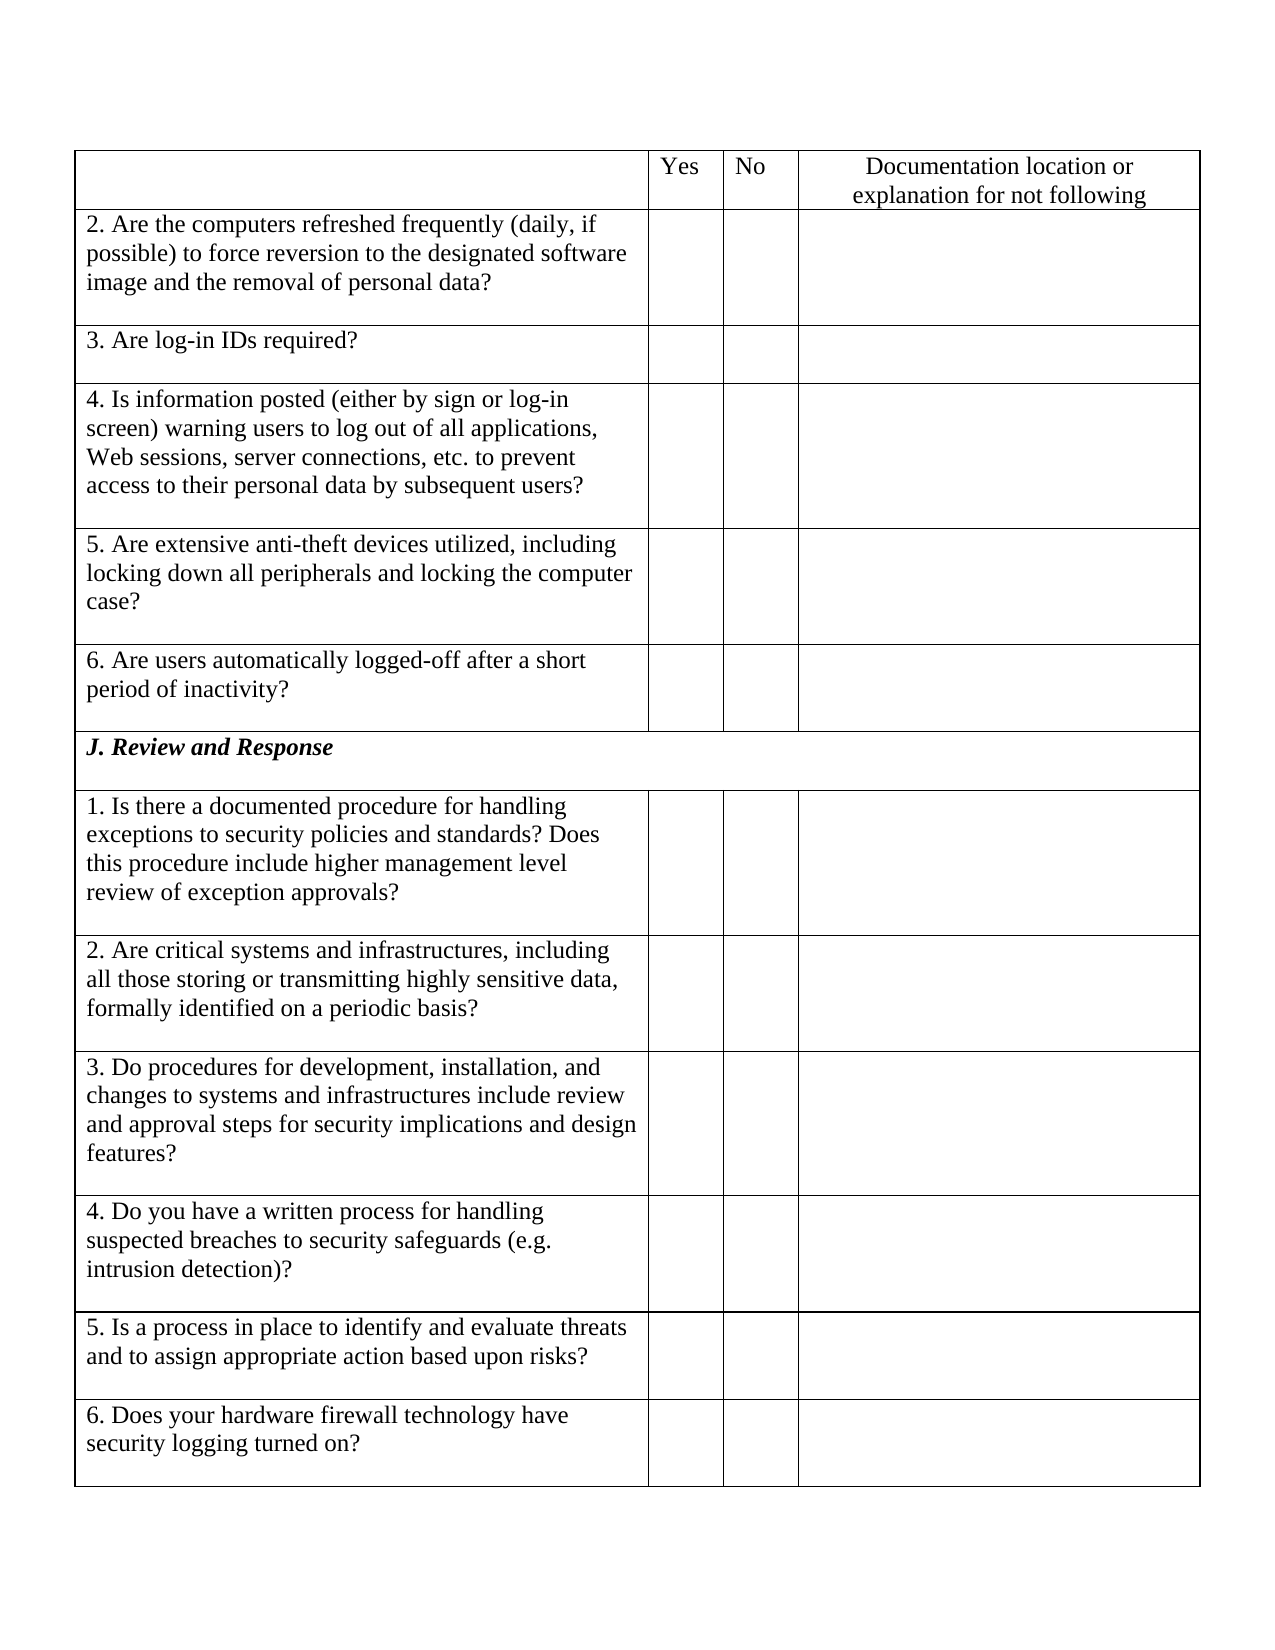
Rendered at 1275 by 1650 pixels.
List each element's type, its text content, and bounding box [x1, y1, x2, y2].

table_cell [649, 210, 723, 324]
table_cell 1. Is there a documented procedure for handling exceptions to security policies and standards? Does this procedure include higher management level review of exception approvals? [76, 791, 648, 934]
table_cell [724, 936, 798, 1051]
table_cell [724, 1313, 798, 1399]
table_cell [649, 1196, 723, 1311]
table_cell 4. Do you have a written process for handling suspected breaches to security safeguards (e.g. intrusion detection)? [76, 1196, 648, 1311]
table_cell [724, 1052, 798, 1195]
table_cell [649, 1313, 723, 1399]
table_cell 4. Is information posted (either by sign or log-in screen) warning users to log out of all applications, Web sessions, server connections, etc. to prevent access to their personal data by subsequent users? [76, 384, 648, 528]
table_cell [649, 791, 723, 934]
table_cell 3. Are log-in IDs required? [76, 326, 648, 383]
table_cell [799, 645, 1199, 731]
table_cell [799, 1196, 1199, 1311]
table_cell [649, 645, 723, 731]
table_cell 5. Is a process in place to identify and evaluate threats and to assign appropriate action based upon risks? [76, 1313, 648, 1399]
table_header No [724, 151, 798, 208]
table_cell [724, 1196, 798, 1311]
table_header Documentation location or explanation for not following [799, 151, 1199, 208]
table_cell [724, 645, 798, 731]
table_cell [649, 936, 723, 1051]
table_cell [649, 384, 723, 528]
table_cell [799, 384, 1199, 528]
table_cell 5. Are extensive anti-theft devices utilized, including locking down all peripherals and locking the computer case? [76, 529, 648, 644]
table_cell [799, 791, 1199, 934]
table_cell [799, 529, 1199, 644]
table_cell 6. Are users automatically logged-off after a short period of inactivity? [76, 645, 648, 731]
table_cell [724, 210, 798, 324]
table_cell [649, 326, 723, 383]
table_cell [799, 1052, 1199, 1195]
table_cell [724, 384, 798, 528]
table_cell [724, 326, 798, 383]
table_cell [799, 210, 1199, 324]
table_cell [724, 791, 798, 934]
table_cell [724, 1400, 798, 1486]
table_cell [799, 326, 1199, 383]
table_header Yes [649, 151, 723, 208]
table_cell 2. Are critical systems and infrastructures, including all those storing or transmitting highly sensitive data, formally identified on a periodic basis? [76, 936, 648, 1051]
table_cell [799, 1313, 1199, 1399]
table_cell 6. Does your hardware firewall technology have security logging turned on? [76, 1400, 648, 1486]
table_cell [649, 1052, 723, 1195]
table_cell [724, 529, 798, 644]
table_cell [649, 1400, 723, 1486]
table_cell [799, 1400, 1199, 1486]
table_cell J. Review and Response [76, 732, 1199, 790]
table_header [76, 151, 648, 208]
table_cell 2. Are the computers refreshed frequently (daily, if possible) to force reversion to the designated software image and the removal of personal data? [76, 210, 648, 324]
table_cell [649, 529, 723, 644]
table_cell [799, 936, 1199, 1051]
table_cell 3. Do procedures for development, installation, and changes to systems and infrastructures include review and approval steps for security implications and design features? [76, 1052, 648, 1195]
